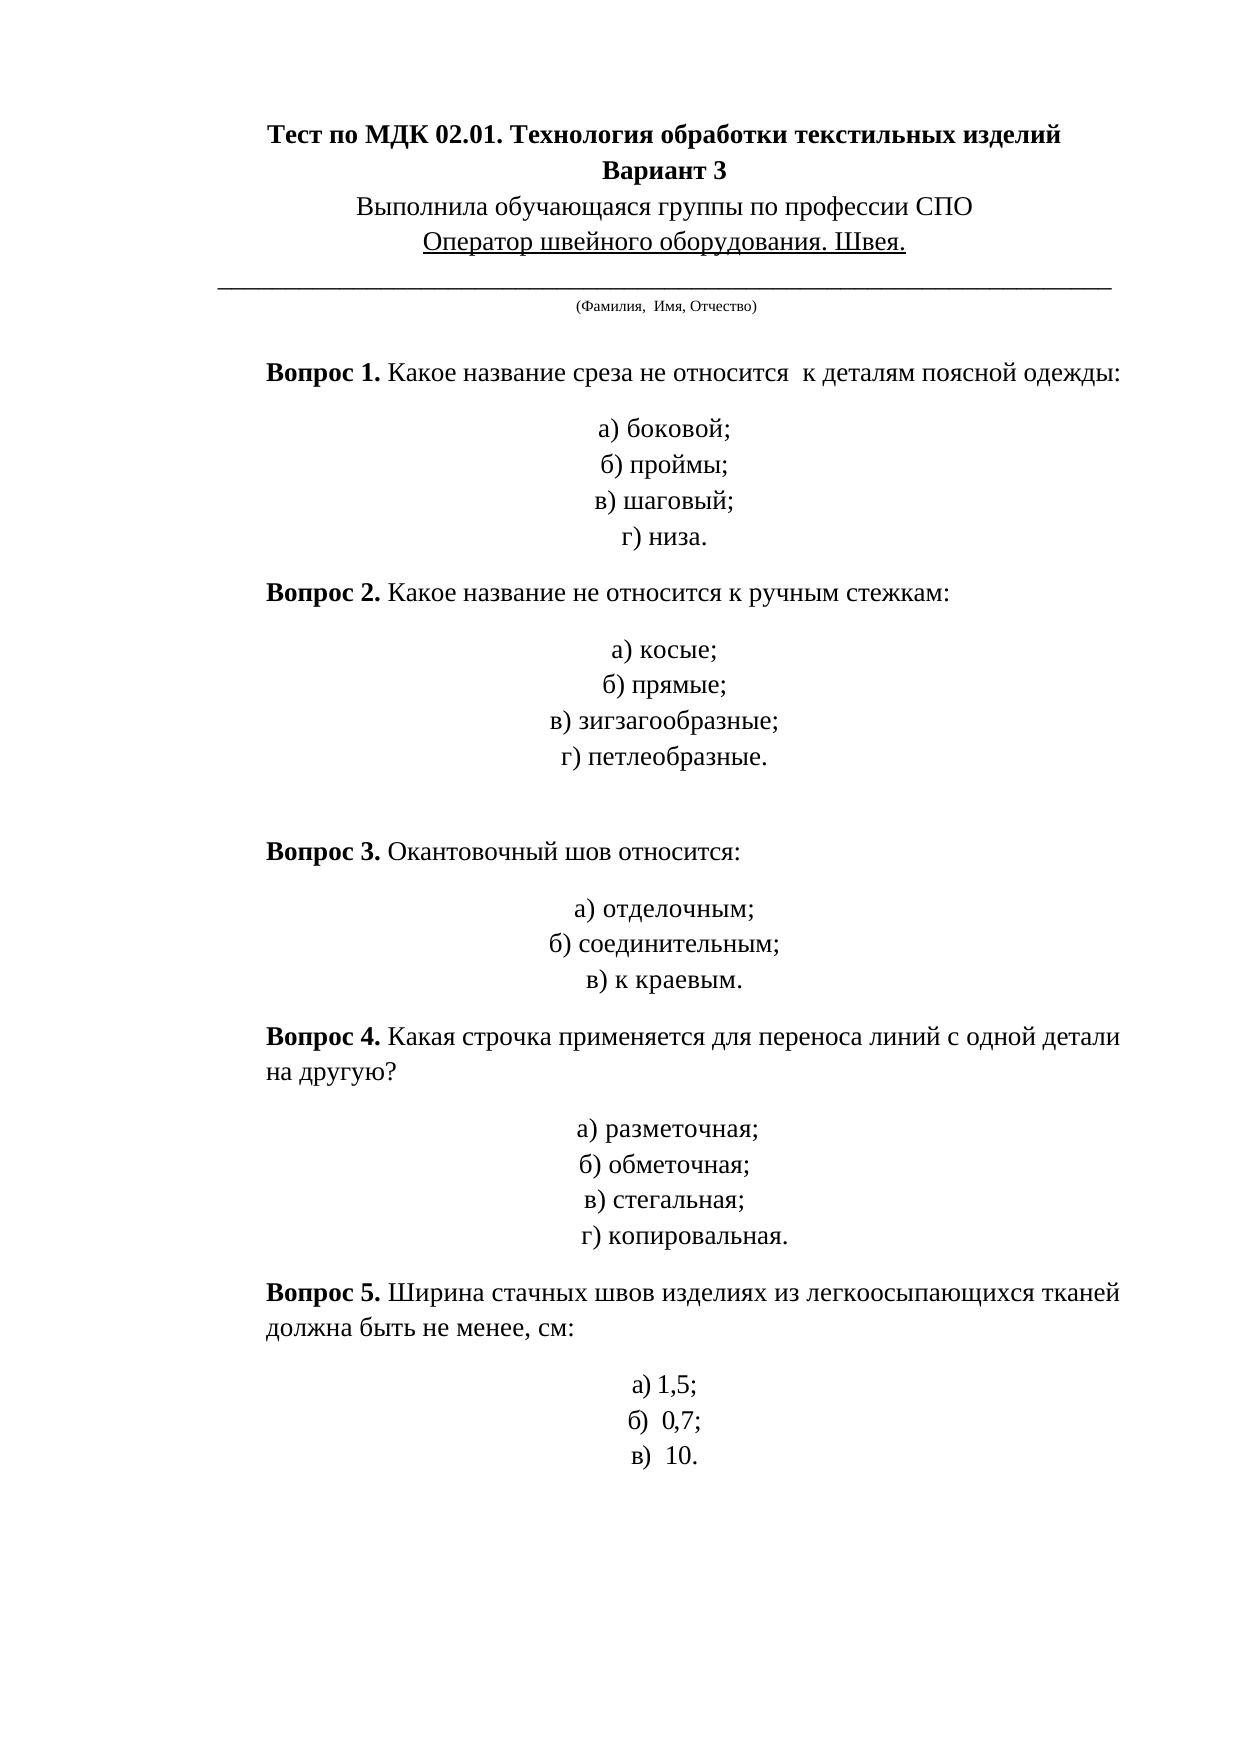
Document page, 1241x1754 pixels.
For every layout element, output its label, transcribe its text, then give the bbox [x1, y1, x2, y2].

text г) низа. [177, 520, 1152, 551]
text Тест по МДК 02.01. Технология обработки текстильных изделий [177, 118, 1152, 149]
text г) петлеобразные. [177, 740, 1152, 771]
text Вариант 3 [177, 154, 1152, 185]
text в) зигзагообразные; [177, 704, 1152, 736]
text б) проймы; [177, 448, 1152, 479]
text а) косые; [177, 633, 1152, 664]
text Вопрос 1. Какое название среза не относится к деталям поясной одежды: [266, 356, 1152, 387]
text а) отделочным; [177, 892, 1152, 923]
text Оператор швейного оборудования. Швея. __________________________________________________________________ [177, 225, 1152, 292]
text в) к краевым. [177, 963, 1152, 994]
text Вопрос 3. Окантовочный шов относится: [266, 835, 1152, 866]
text Вопрос 4. Какая строчка применяется для переноса линий с одной детали на другую? [266, 1020, 1152, 1087]
text Выполнила обучающаяся группы по профессии СПО [177, 189, 1152, 221]
text а) разметочная; [177, 1112, 1152, 1143]
text а) 1,5; [177, 1368, 1152, 1399]
text в) стегальная; [177, 1183, 1152, 1214]
text б) прямые; [177, 669, 1152, 700]
text Вопрос 5. Ширина стачных швов изделиях из легкоосыпающихся тканей должна быть не менее, см: [266, 1276, 1152, 1343]
text б) соединительным; [177, 927, 1152, 958]
text а) боковой; [177, 413, 1152, 444]
text в) шаговый; [177, 484, 1152, 515]
text в) 10. [177, 1439, 1152, 1471]
text (Фамилия, Имя, Отчество) [177, 297, 1152, 328]
text г) копировальная. [177, 1219, 1152, 1250]
text б) 0,7; [177, 1404, 1152, 1435]
text б) обметочная; [177, 1148, 1152, 1179]
text Вопрос 2. Какое название не относится к ручным стежкам: [266, 576, 1152, 607]
